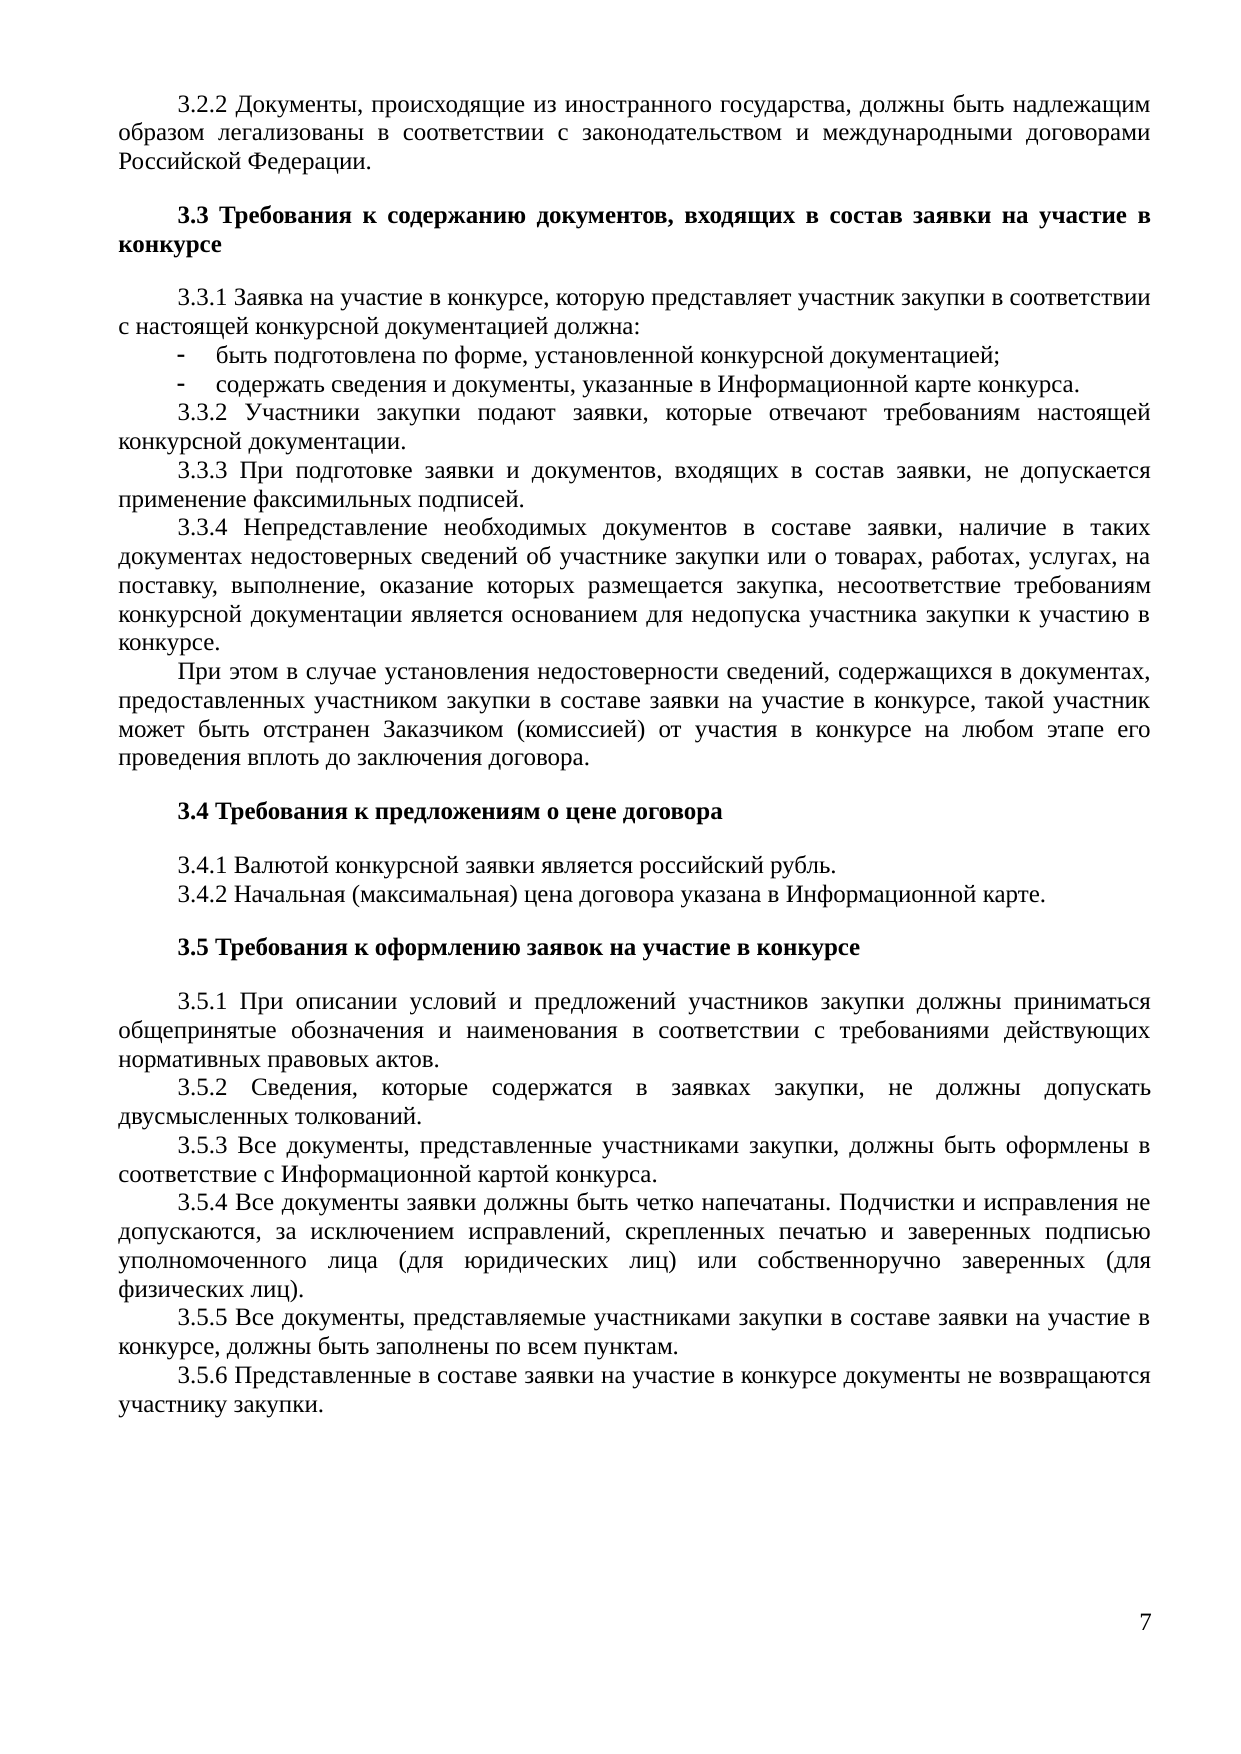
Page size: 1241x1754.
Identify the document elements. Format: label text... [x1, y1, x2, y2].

text При этом в случае установления недостоверности сведений, содержащихся в документах, предоставленных участником закупки в составе заявки на участие в конкурсе, такой участник может быть отстранен Заказчиком (комиссией) от участия в конкурсе на любом этапе его проведения вплоть до заключения договора. [118, 656, 1152, 771]
text 3.5.3 Все документы, представленные участниками закупки, должны быть оформлены в соответствие с Информационной картой конкурса. [118, 1130, 1152, 1187]
subtitle 3.5 Требования к оформлению заявок на участие в конкурсе [118, 932, 1152, 961]
text 3.3.1 Заявка на участие в конкурсе, которую представляет участник закупки в соответствии с настоящей конкурсной документацией должна: [118, 282, 1152, 340]
subtitle 3.4 Требования к предложениям о цене договора [118, 796, 1152, 825]
subtitle 3.3 Требования к содержанию документов, входящих в состав заявки на участие в конкурсе [118, 200, 1152, 257]
text 3.4.1 Валютой конкурсной заявки является российский рубль. [118, 850, 1152, 879]
list содержать сведения и документы, указанные в Информационной карте конкурса. [118, 369, 1152, 397]
text 3.2.2 Документы, происходящие из иностранного государства, должны быть надлежащим образом легализованы в соответствии с законодательством и международными договорами Российской Федерации. [118, 89, 1152, 175]
text 3.3.4 Непредставление необходимых документов в составе заявки, наличие в таких документах недостоверных сведений об участнике закупки или о товарах, работах, услугах, на поставку, выполнение, оказание которых размещается закупка, несоответствие требованиям конкурсной документации является основанием для недопуска участника закупки к участию в конкурсе. [118, 512, 1152, 656]
text 3.5.6 Представленные в составе заявки на участие в конкурсе документы не возвращаются участнику закупки. [118, 1360, 1152, 1417]
text 3.4.2 Начальная (максимальная) цена договора указана в Информационной карте. [118, 879, 1152, 907]
text 3.5.4 Все документы заявки должны быть четко напечатаны. Подчистки и исправления не допускаются, за исключением исправлений, скрепленных печатью и заверенных подписью уполномоченного лица (для юридических лиц) или собственноручно заверенных (для физических лиц). [118, 1187, 1152, 1302]
text 3.3.2 Участники закупки подают заявки, которые отвечают требованиям настоящей конкурсной документации. [118, 397, 1152, 455]
text 3.5.2 Сведения, которые содержатся в заявках закупки, не должны допускать двусмысленных толкований. [118, 1072, 1152, 1130]
text 3.5.1 При описании условий и предложений участников закупки должны приниматься общепринятые обозначения и наименования в соответствии с требованиями действующих нормативных правовых актов. [118, 986, 1152, 1072]
text 3.5.5 Все документы, представляемые участниками закупки в составе заявки на участие в конкурсе, должны быть заполнены по всем пунктам. [118, 1302, 1152, 1360]
text 3.3.3 При подготовке заявки и документов, входящих в состав заявки, не допускается применение факсимильных подписей. [118, 455, 1152, 512]
list быть подготовлена по форме, установленной конкурсной документацией; [118, 340, 1152, 369]
